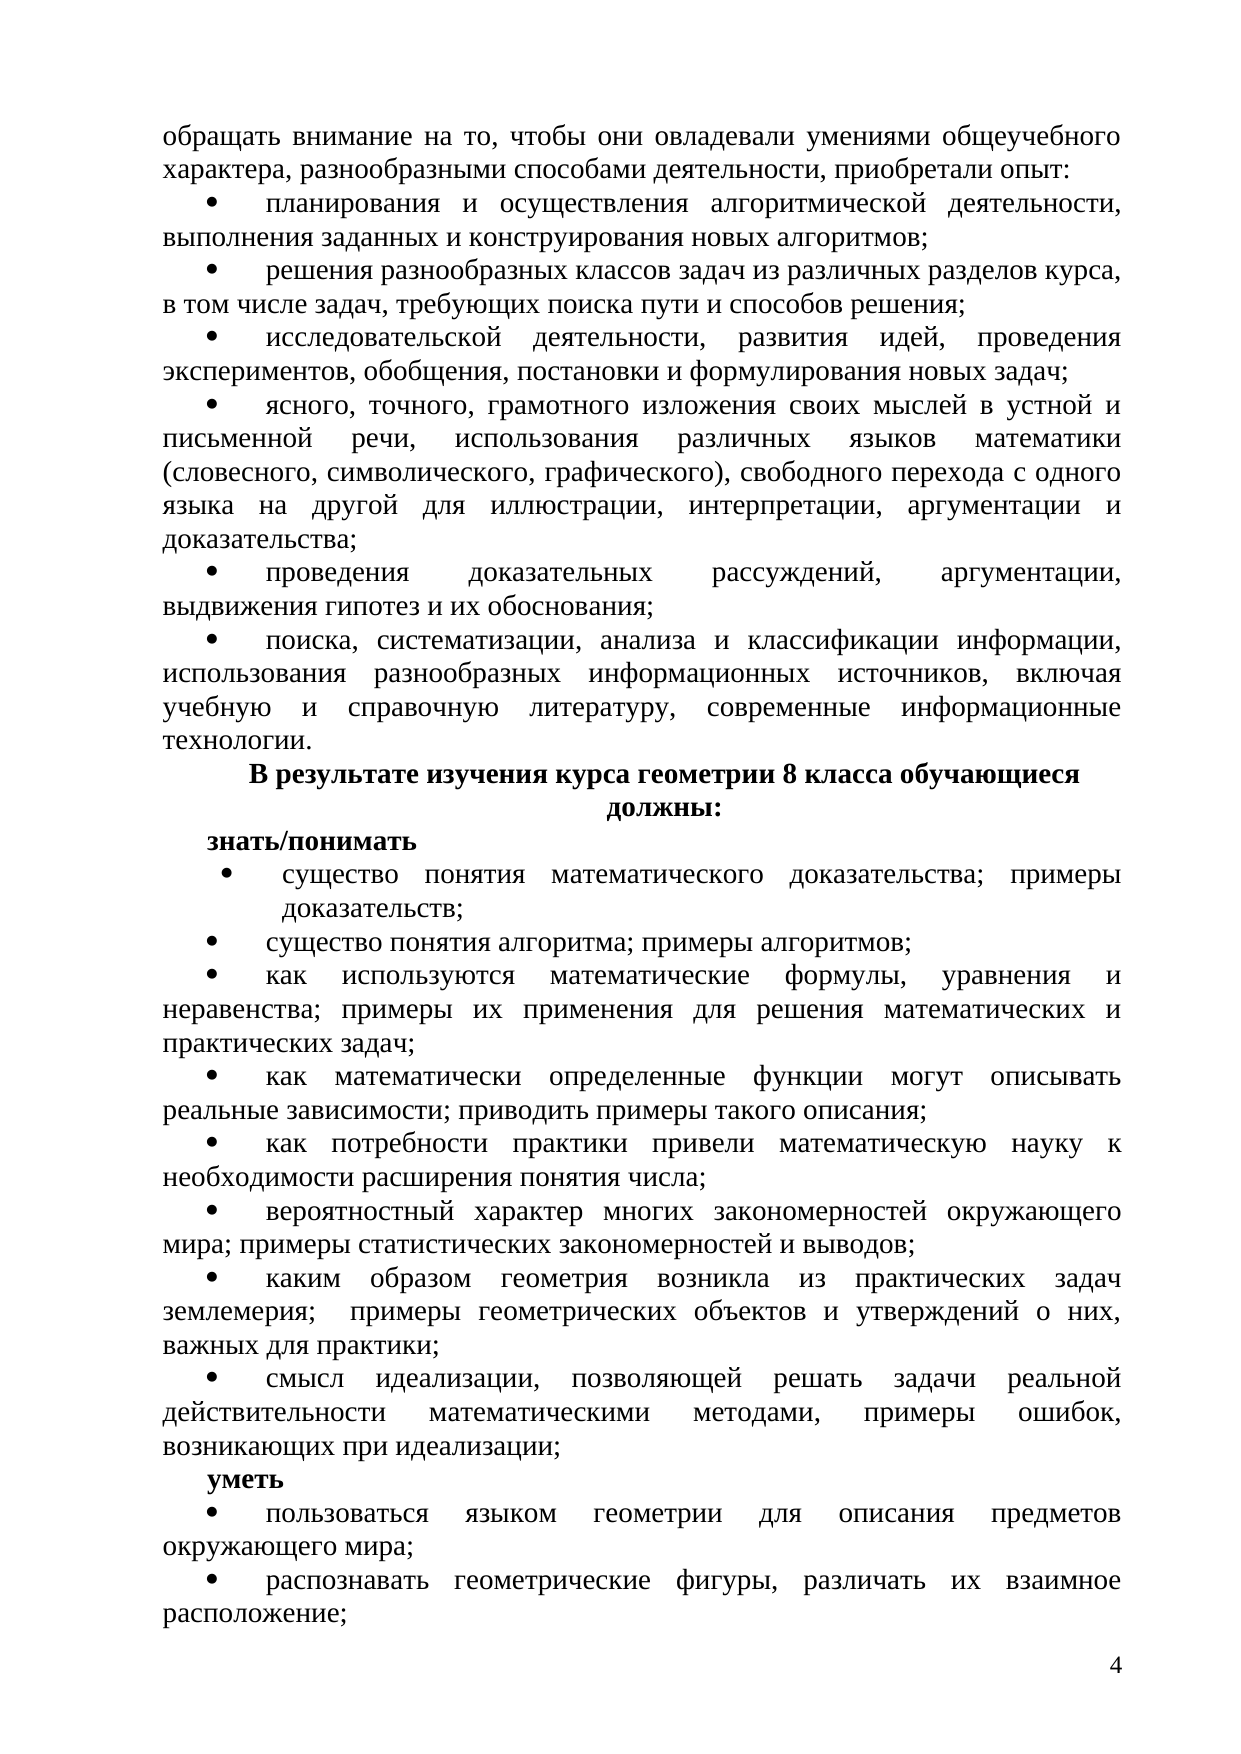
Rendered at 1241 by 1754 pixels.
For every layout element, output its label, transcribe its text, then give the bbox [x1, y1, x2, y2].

list исследовательской деятельности, развития идей, проведения экспериментов, обобщения, постановки и формулирования новых задач; [162, 319, 1122, 387]
list проведения доказательных рассуждений, аргументации, выдвижения гипотез и их обоснования; [162, 554, 1122, 622]
list знать/понимать [207, 823, 1122, 857]
list В результате изучения курса геометрии 8 класса обучающиеся должны: [207, 756, 1122, 823]
list существо понятия математического доказательства; примеры доказательств; [222, 857, 1122, 924]
list распознавать геометрические фигуры, различать их взаимное расположение; [162, 1562, 1122, 1629]
list ясного, точного, грамотного изложения своих мыслей в устной и письменной речи, использования различных языков математики (словесного, символического, графического), свободного перехода с одного языка на другой для иллюстрации, интерпретации, аргументации и доказательства; [162, 387, 1122, 554]
list уметь [207, 1461, 1122, 1495]
list как используются математические формулы, уравнения и неравенства; примеры их применения для решения математических и практических задач; [162, 957, 1122, 1058]
list поиска, систематизации, анализа и классификации информации, использования разнообразных информационных источников, включая учебную и справочную литературу, современные информационные технологии. [162, 622, 1122, 756]
list существо понятия алгоритма; примеры алгоритмов; [162, 924, 1122, 957]
list планирования и осуществления алгоритмической деятельности, выполнения заданных и конструирования новых алгоритмов; [162, 185, 1122, 252]
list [162, 118, 1122, 185]
list вероятностный характер многих закономерностей окружающего мира; примеры статистических закономерностей и выводов; [162, 1193, 1122, 1260]
list смысл идеализации, позволяющей решать задачи реальной действительности математическими методами, примеры ошибок, возникающих при идеализации; [162, 1361, 1122, 1461]
list как потребности практики привели математическую науку к необходимости расширения понятия числа; [162, 1125, 1122, 1193]
list каким образом геометрия возникла из практических задач землемерия; примеры геометрических объектов и утверждений о них, важных для практики; [162, 1260, 1122, 1361]
list решения разнообразных классов задач из различных разделов курса, в том числе задач, требующих поиска пути и способов решения; [162, 252, 1122, 319]
list как математически определенные функции могут описывать реальные зависимости; приводить примеры такого описания; [162, 1058, 1122, 1125]
list пользоваться языком геометрии для описания предметов окружающего мира; [162, 1495, 1122, 1562]
